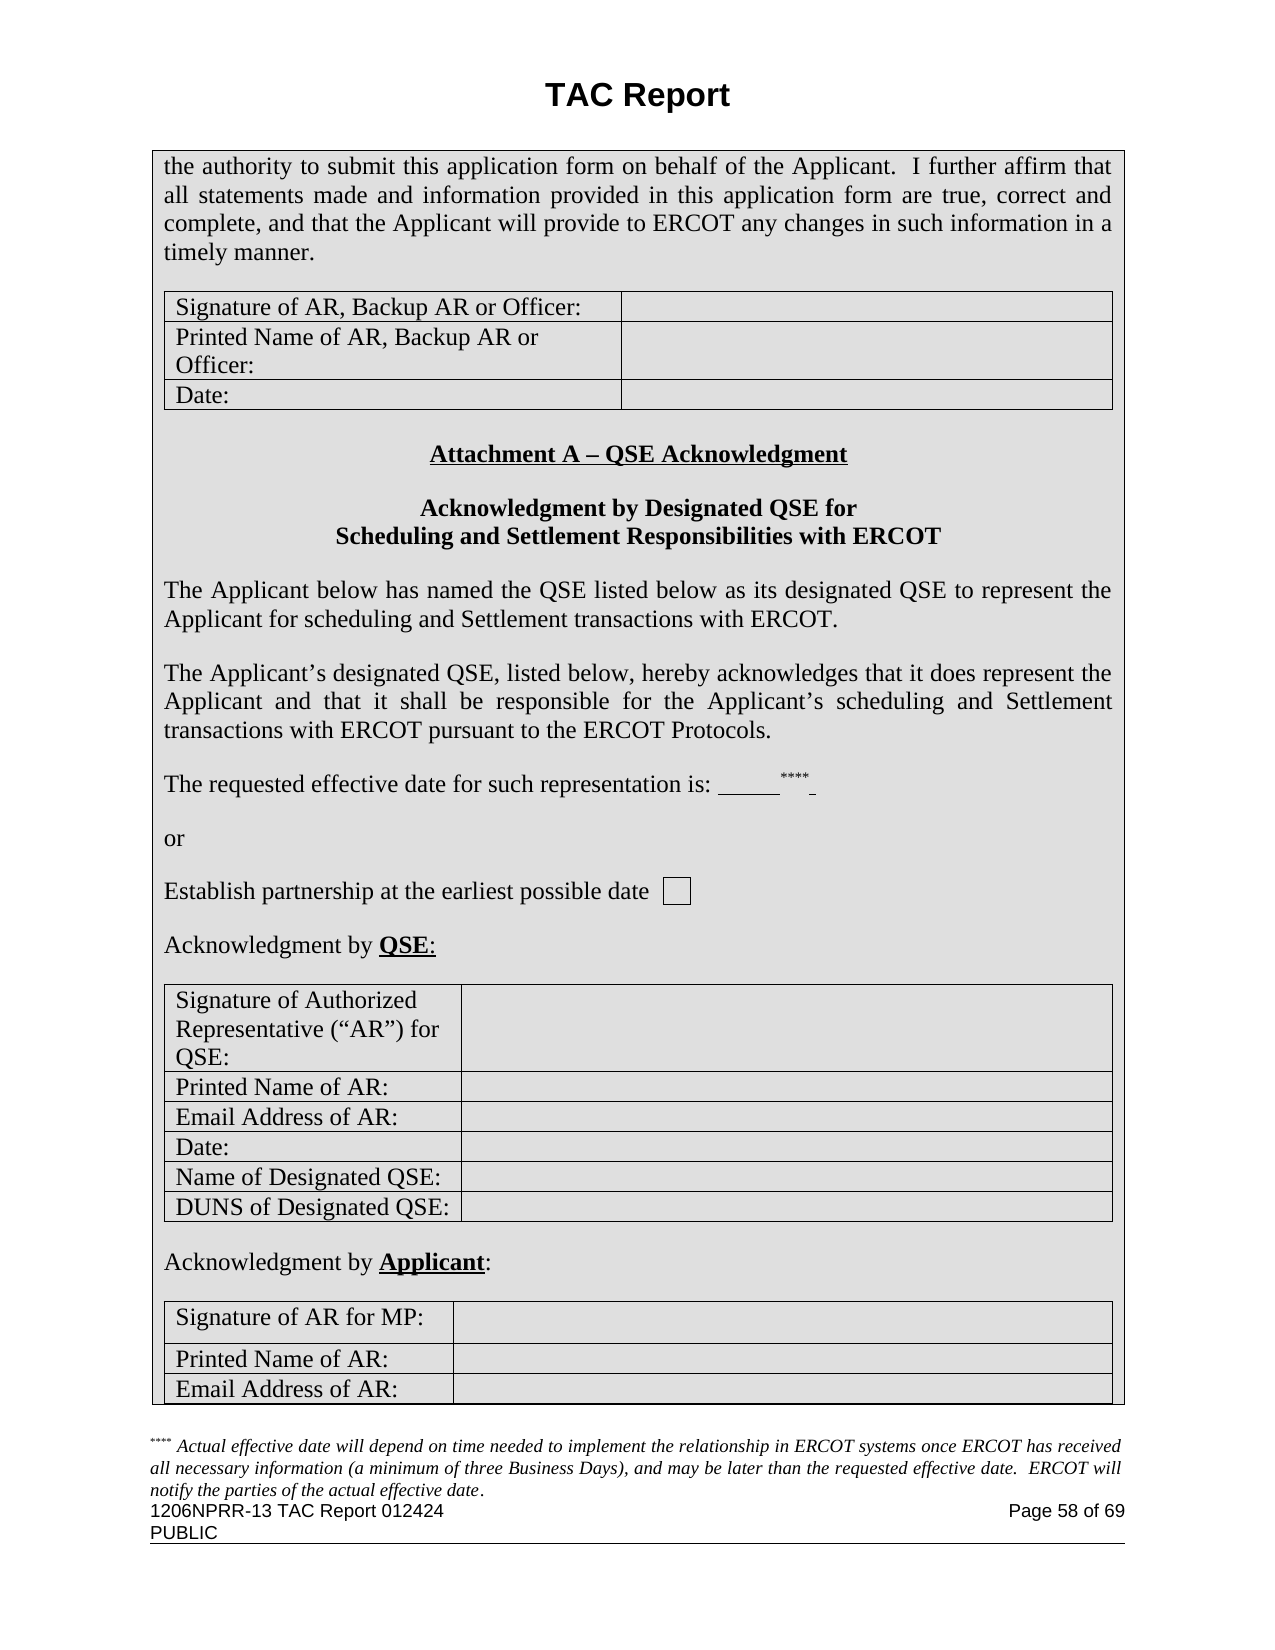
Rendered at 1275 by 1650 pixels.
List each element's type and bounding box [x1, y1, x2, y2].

table_header [153, 151, 1124, 1404]
